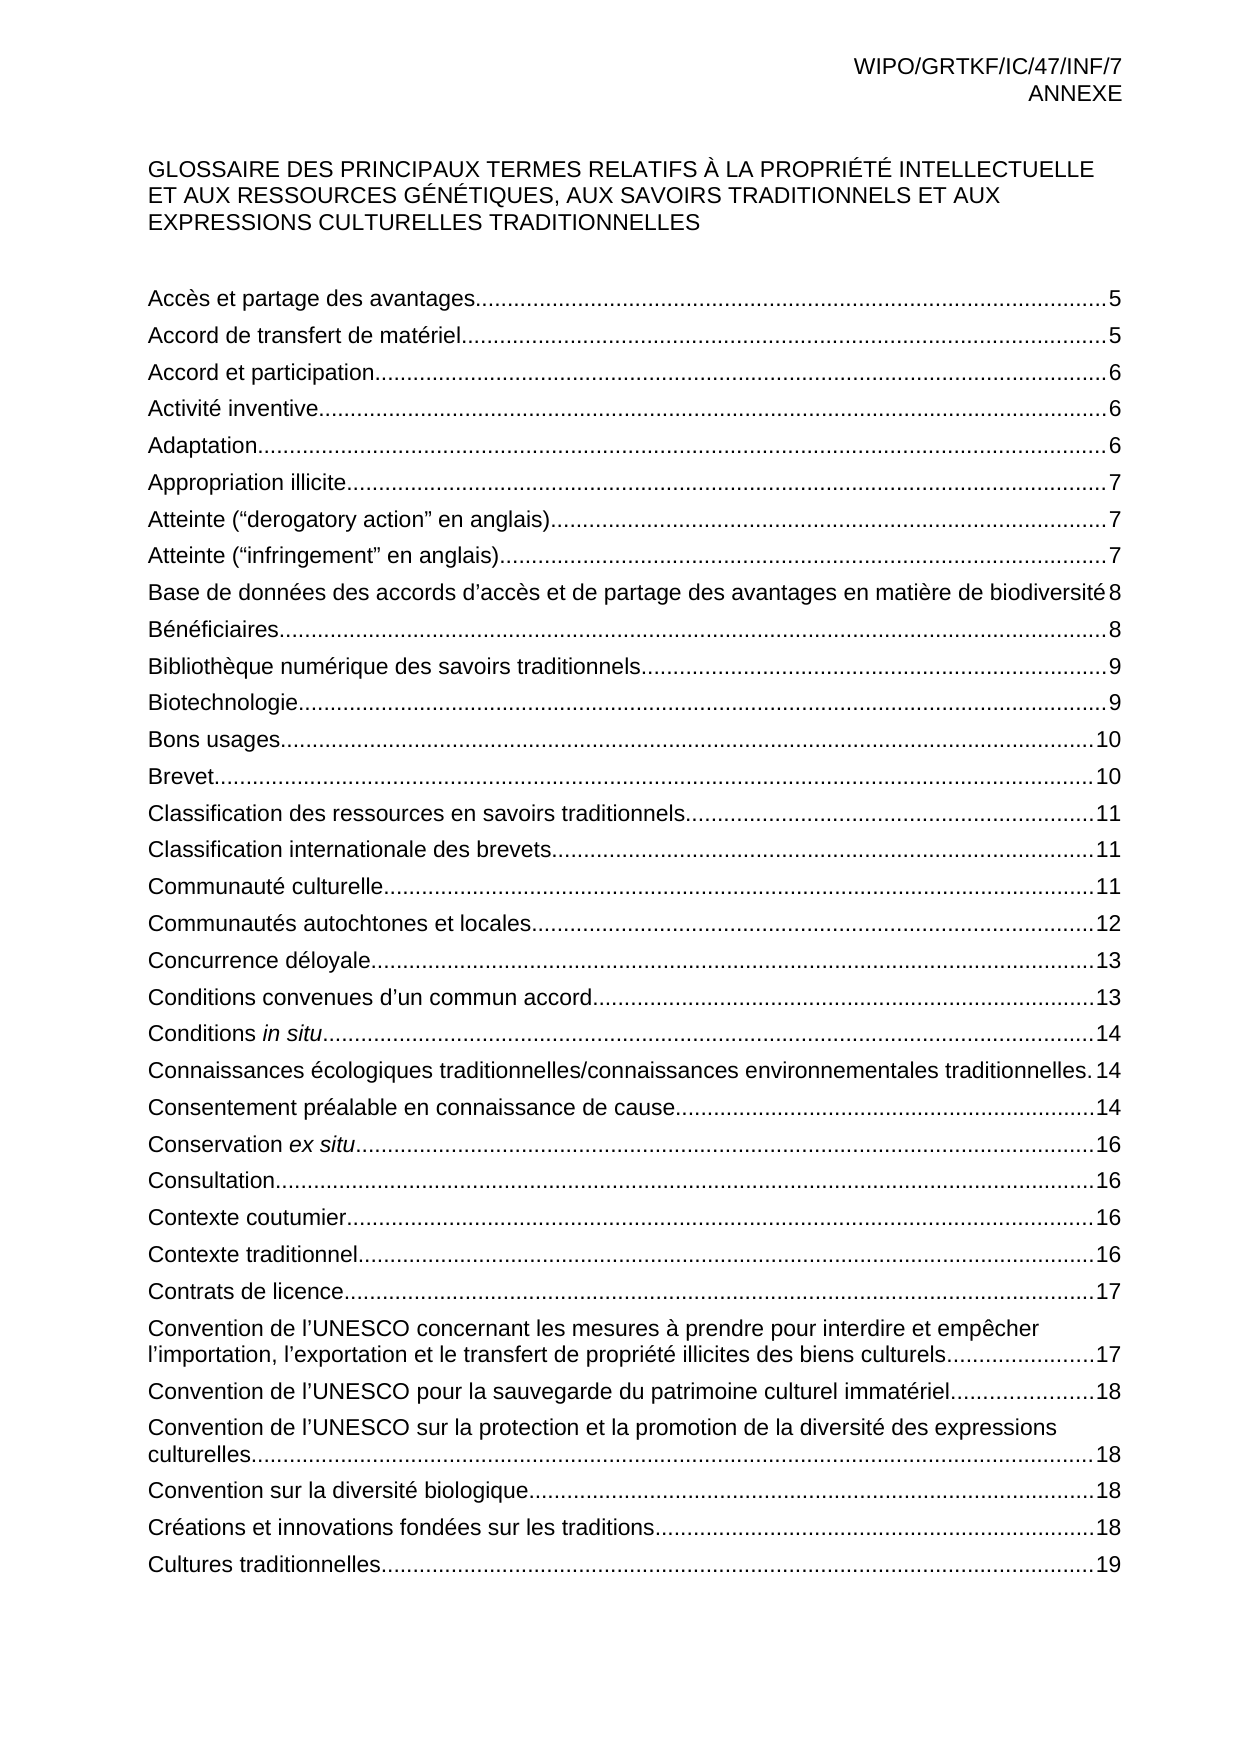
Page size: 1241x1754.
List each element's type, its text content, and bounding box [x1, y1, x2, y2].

text Convention de l’UNESCO sur la protection et la promotion de la diversité des expressions culturelles 18 [148, 1414, 1122, 1467]
text Conservation ex situ 16 [148, 1131, 1122, 1157]
text Classification des ressources en savoirs traditionnels 11 [148, 800, 1122, 826]
text Créations et innovations fondées sur les traditions 18 [148, 1514, 1122, 1541]
text Convention de l’UNESCO pour la sauvegarde du patrimoine culturel immatériel 18 [148, 1378, 1122, 1404]
text Bons usages 10 [148, 726, 1122, 752]
text Accord et participation 6 [148, 358, 1122, 385]
subtitle Glossaire des principaux termes relatifs à la propriété intellectuelle et aux ressources génétiques, aux savoirs traditionnels et aux expressions culturelles traditionnelles [148, 156, 1122, 235]
text Appropriation illicite 7 [148, 469, 1122, 495]
text Contexte traditionnel 16 [148, 1241, 1122, 1267]
text Connaissances écologiques traditionnelles/connaissances environnementales traditionnelles 14 [148, 1057, 1122, 1083]
text Consultation 16 [148, 1167, 1122, 1194]
text Classification internationale des brevets 11 [148, 836, 1122, 863]
text Convention sur la diversité biologique 18 [148, 1477, 1122, 1504]
text Conditions in situ 14 [148, 1020, 1122, 1047]
text Bibliothèque numérique des savoirs traditionnels 9 [148, 653, 1122, 679]
text Accord de transfert de matériel 5 [148, 322, 1122, 348]
text Cultures traditionnelles 19 [148, 1551, 1122, 1577]
text Adaptation 6 [148, 432, 1122, 458]
text Convention de l’UNESCO concernant les mesures à prendre pour interdire et empêcher l’importation, l’exportation et le transfert de propriété illicites des biens culturels 17 [148, 1314, 1122, 1367]
text Brevet 10 [148, 763, 1122, 789]
text Communautés autochtones et locales 12 [148, 910, 1122, 936]
text Base de données des accords d’accès et de partage des avantages en matière de biodiversité 8 [148, 579, 1122, 605]
text Activité inventive 6 [148, 395, 1122, 422]
text Accès et partage des avantages 5 [148, 285, 1122, 311]
text Consentement préalable en connaissance de cause 14 [148, 1094, 1122, 1120]
text Atteinte (“infringement” en anglais) 7 [148, 542, 1122, 569]
text Conditions convenues d’un commun accord 13 [148, 983, 1122, 1010]
text Bénéficiaires 8 [148, 616, 1122, 642]
text Contrats de licence 17 [148, 1278, 1122, 1304]
text Biotechnologie 9 [148, 689, 1122, 716]
text Atteinte (“derogatory action” en anglais) 7 [148, 506, 1122, 532]
text Communauté culturelle 11 [148, 873, 1122, 899]
text Contexte coutumier 16 [148, 1204, 1122, 1231]
text Concurrence déloyale 13 [148, 947, 1122, 973]
